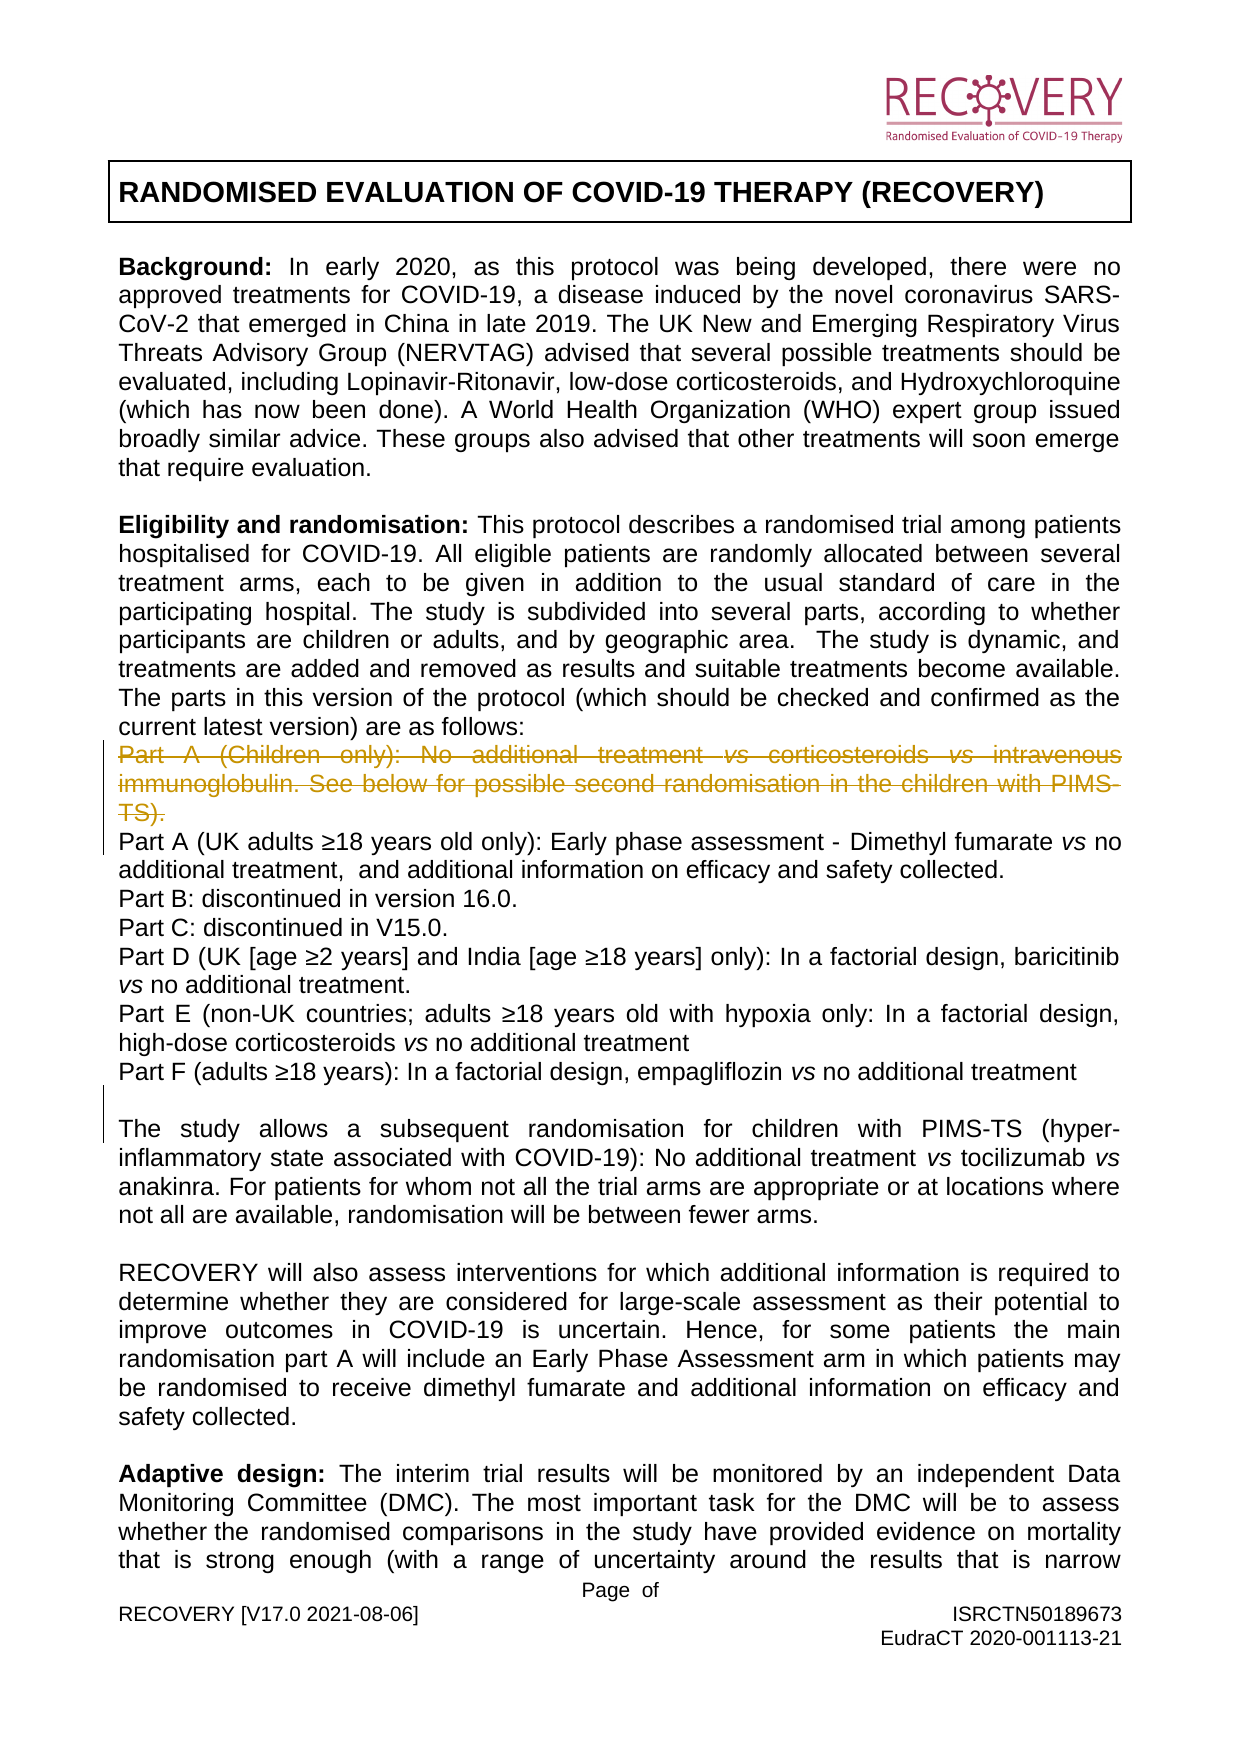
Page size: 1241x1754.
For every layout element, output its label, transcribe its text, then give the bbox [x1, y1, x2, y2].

text Part A (UK adults ≥18 years old only): Early phase assessment - Dimethyl fumarate vs no additional treatment, and additional information on efficacy and safety collected. [118, 827, 1122, 884]
picture [886, 75, 1123, 143]
text Part B: discontinued in version 16.0. [118, 884, 1122, 913]
text RECOVERY will also assess interventions for which additional information is required to determine whether they are considered for large-scale assessment as their potential to improve outcomes in COVID-19 is uncertain. Hence, for some patients the main randomisation part A will include an Early Phase Assessment arm in which patients may be randomised to receive dimethyl fumarate and additional information on efficacy and safety collected. [118, 1258, 1122, 1430]
text Part F (adults ≥18 years): In a factorial design, empagliflozin vs no additional treatment [118, 1057, 1122, 1085]
text RANDOMISED EVALUATION OF COVID-19 THERAPY (RECOVERY) [110, 162, 1130, 221]
text Eligibility and randomisation: This protocol describes a randomised trial among patients hospitalised for COVID-19. All eligible patients are randomly allocated between several treatment arms, each to be given in addition to the usual standard of care in the participating hospital. The study is subdivided into several parts, according to whether participants are children or adults, and by geographic area. The study is dynamic, and treatments are added and removed as results and suitable treatments become available. The parts in this version of the protocol (which should be checked and confirmed as the current latest version) are as follows: [118, 510, 1122, 740]
text Part C: discontinued in V15.0. [118, 913, 1122, 942]
text The study allows a subsequent randomisation for children with PIMS-TS (hyper-inflammatory state associated with COVID-19): No additional treatment vs tocilizumab vs anakinra. For patients for whom not all the trial arms are appropriate or at locations where not all are available, randomisation will be between fewer arms. [118, 1114, 1122, 1229]
text Part E (non-UK countries; adults ≥18 years old with hypoxia only: In a factorial design, high-dose corticosteroids vs no additional treatment [118, 999, 1122, 1057]
text Part D (UK [age ≥2 years] and India [age ≥18 years] only): In a factorial design, baricitinib vs no additional treatment. [118, 942, 1122, 999]
text Background: In early 2020, as this protocol was being developed, there were no approved treatments for COVID-19, a disease induced by the novel coronavirus SARS-CoV-2 that emerged in China in late 2019. The UK New and Emerging Respiratory Virus Threats Advisory Group (NERVTAG) advised that several possible treatments should be evaluated, including Lopinavir-Ritonavir, low-dose corticosteroids, and Hydroxychloroquine (which has now been done). A World Health Organization (WHO) expert group issued broadly similar advice. These groups also advised that other treatments will soon emerge that require evaluation. [118, 252, 1122, 482]
